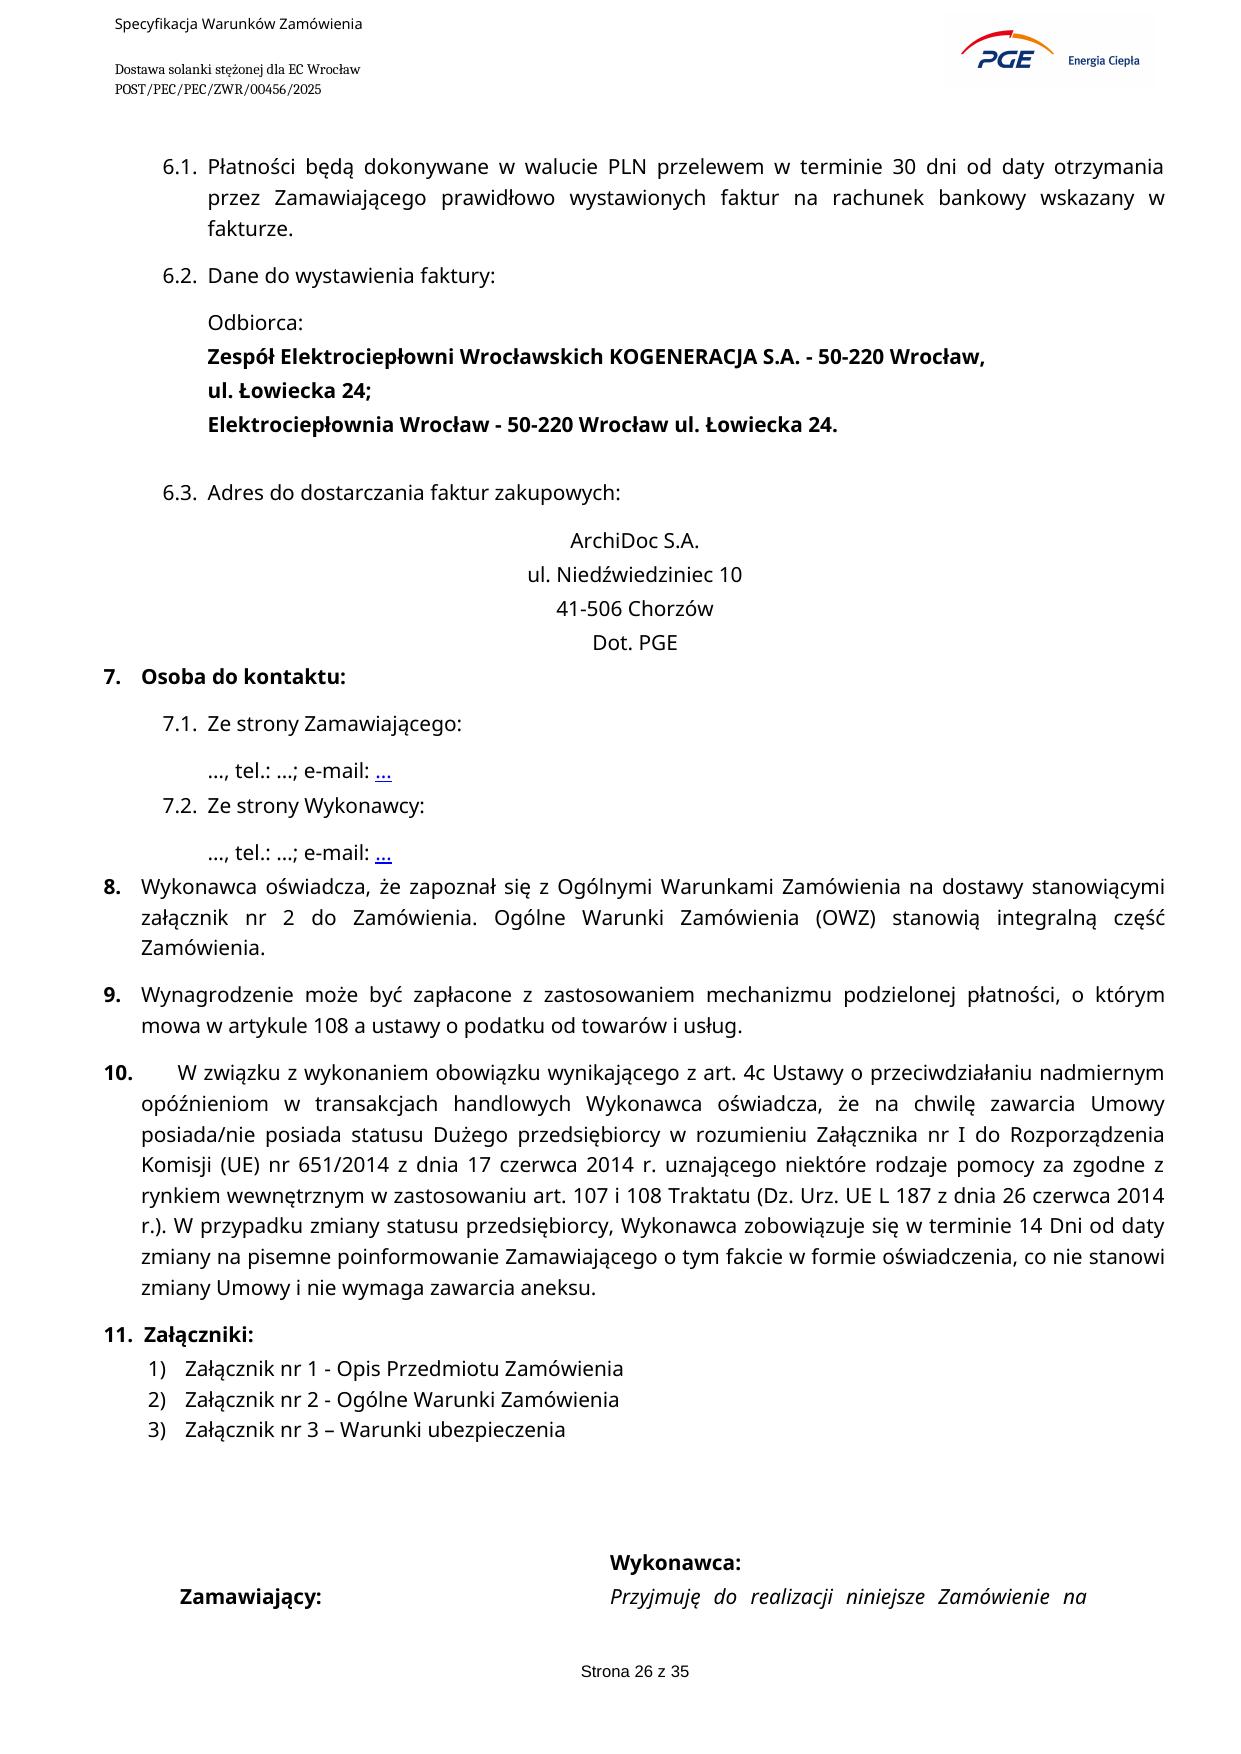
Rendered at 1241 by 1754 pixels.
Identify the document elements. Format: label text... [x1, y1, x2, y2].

list Załącznik nr 2 - Ogólne Warunki Zamówienia [148, 1385, 1166, 1413]
list Ze strony Zamawiającego: [162, 709, 1166, 738]
text 41-506 Chorzów [103, 594, 1166, 622]
list Załącznik nr 3 – Warunki ubezpieczenia [148, 1416, 1166, 1444]
text Elektrociepłownia Wrocław - 50-220 Wrocław ul. Łowiecka 24. [207, 410, 1166, 439]
text ul. Łowiecka 24; [207, 376, 1166, 405]
list Osoba do kontaktu: [103, 662, 1166, 691]
text …, tel.: …; e-mail: … [134, 757, 1166, 785]
list Dane do wystawienia faktury: [162, 261, 1166, 289]
text ArchiDoc S.A. [103, 526, 1166, 554]
list Płatności będą dokonywane w walucie PLN przelewem w terminie 30 dni od daty otrzymania przez Zamawiającego prawidłowo wystawionych faktur na rachunek bankowy wskazany w fakturze. [162, 152, 1166, 242]
text Dot. PGE [103, 628, 1166, 656]
list Adres do dostarczania faktur zakupowych: [162, 478, 1166, 507]
list Ze strony Wykonawcy: [162, 791, 1166, 819]
list W związku z wykonaniem obowiązku wynikającego z art. 4c Ustawy o przeciwdziałaniu nadmiernym opóźnieniom w transakcjach handlowych Wykonawca oświadcza, że na chwilę zawarcia Umowy posiada/nie posiada statusu Dużego przedsiębiorcy w rozumieniu Załącznika nr I do Rozporządzenia Komisji (UE) nr 651/2014 z dnia 17 czerwca 2014 r. uznającego niektóre rodzaje pomocy za zgodne z rynkiem wewnętrznym w zastosowaniu art. 107 i 108 Traktatu (Dz. Urz. UE L 187 z dnia 26 czerwca 2014 r.). W przypadku zmiany statusu przedsiębiorcy, Wykonawca zobowiązuje się w terminie 14 Dni od daty zmiany na pisemne poinformowanie Zamawiającego o tym fakcie w formie oświadczenia, co nie stanowi zmiany Umowy i nie wymaga zawarcia aneksu. [103, 1058, 1166, 1301]
list Wynagrodzenie może być zapłacone z zastosowaniem mechanizmu podzielonej płatności, o którym mowa w artykule 108 a ustawy o podatku od towarów i usług. [103, 981, 1166, 1040]
text 11. Załączniki: [103, 1320, 1166, 1349]
text ul. Niedźwiedziniec 10 [103, 560, 1166, 588]
text Odbiorca: [207, 308, 1166, 337]
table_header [599, 1548, 1101, 1643]
text …, tel.: …; e-mail: … [134, 838, 1166, 866]
list Wykonawca oświadcza, że zapoznał się z Ogólnymi Warunkami Zamówienia na dostawy stanowiącymi załącznik nr 2 do Zamówienia. Ogólne Warunki Zamówienia (OWZ) stanowią integralną część Zamówienia. [103, 872, 1166, 962]
text Zespół Elektrociepłowni Wrocławskich KOGENERACJA S.A. - 50-220 Wrocław, [207, 342, 1166, 371]
picture [943, 13, 1156, 89]
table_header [169, 1548, 599, 1643]
list Załącznik nr 1 - Opis Przedmiotu Zamówienia [148, 1354, 1166, 1383]
